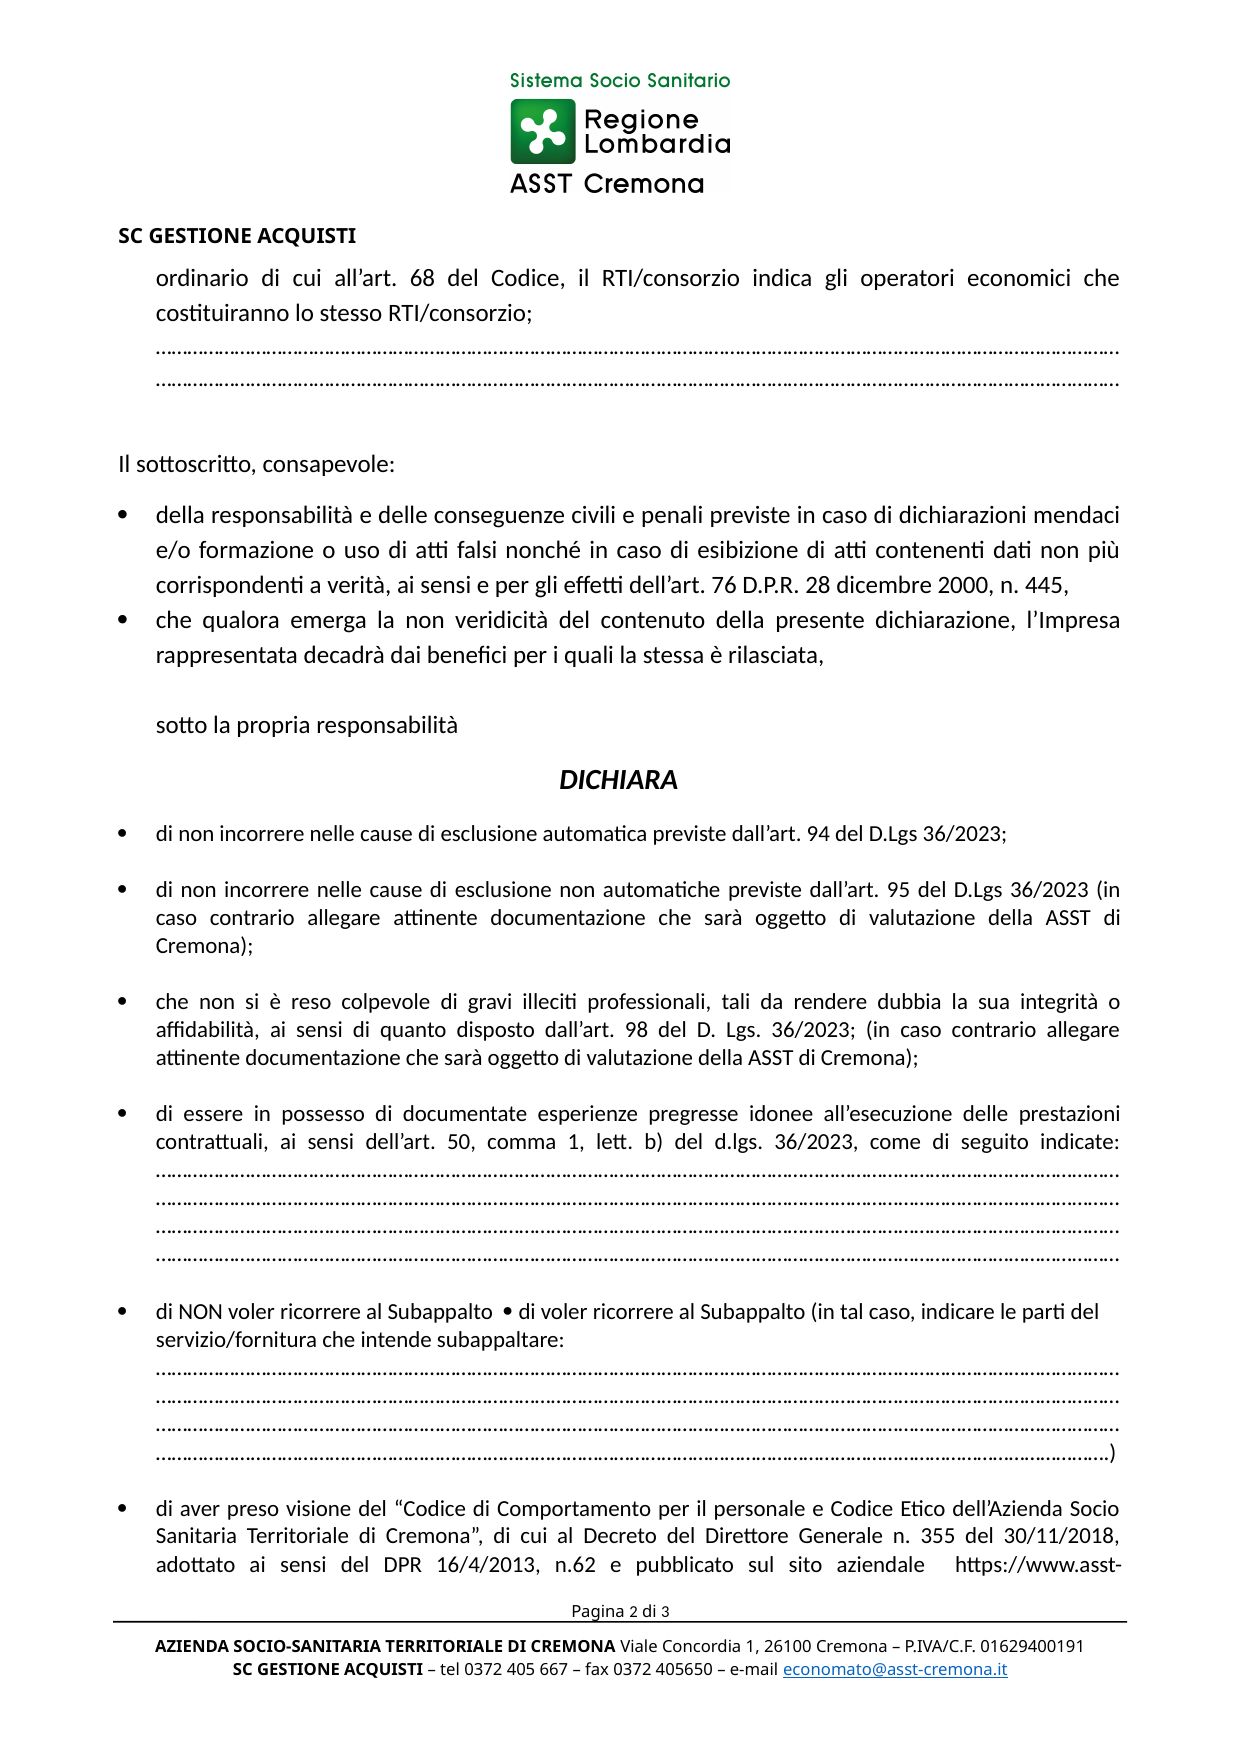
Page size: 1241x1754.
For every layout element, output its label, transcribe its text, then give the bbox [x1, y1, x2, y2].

list di non incorrere nelle cause di esclusione non automatiche previste dall’art. 95 del D.Lgs 36/2023 (in caso contrario allegare attinente documentazione che sarà oggetto di valutazione della ASST di Cremona); [118, 875, 1122, 959]
list ……………………………………………………………………………………………………………………………………………………………………………………………………………………………………………………………………………………………………………………………………………………………………………………………………………………………………………………………………………………………………………………………………………………………………………………………………………………………………………………………………….) [156, 1353, 1122, 1466]
list della responsabilità e delle conseguenze civili e penali previste in caso di dichiarazioni mendaci e/o formazione o uso di atti falsi nonché in caso di esibizione di atti contenenti dati non più corrispondenti a verità, ai sensi e per gli effetti dell’art. 76 D.P.R. 28 dicembre 2000, n. 445, [118, 500, 1122, 600]
list che qualora emerga la non veridicità del contenuto della presente dichiarazione, l’Impresa rappresentata decadrà dai benefici per i quali la stessa è rilasciata, [118, 605, 1122, 670]
list che non si è reso colpevole di gravi illeciti professionali, tali da rendere dubbia la sua integrità o affidabilità, ai sensi di quanto disposto dall’art. 98 del D. Lgs. 36/2023; (in caso contrario allegare attinente documentazione che sarà oggetto di valutazione della ASST di Cremona); [118, 987, 1122, 1071]
picture [510, 73, 730, 193]
text DICHIARA [118, 761, 1122, 797]
list sotto la propria responsabilità [156, 710, 1122, 740]
list …………………………………………………………………………………………………………………………………………………………………………………………………………………………………………………………………………………………………………………………………… [156, 332, 1122, 392]
list di essere in possesso di documentate esperienze pregresse idonee all’esecuzione delle prestazioni contrattuali, ai sensi dell’art. 50, comma 1, lett. b) del d.lgs. 36/2023, come di seguito indicate: ………………………………………………………………………………………………………………………………………………………………………………………………………………………………………………………………………………………………………………………………………………………………………………………………………………………………………………………………………………………………………………………………………………………………………………………………………………………………………………………………………… [118, 1099, 1122, 1267]
text Il sottoscritto, consapevole: [118, 448, 1122, 478]
list di NON voler ricorrere al Subappalto di voler ricorrere al Subappalto (in tal caso, indicare le parti del servizio/fornitura che intende subappaltare: [118, 1297, 1122, 1353]
list di non incorrere nelle cause di esclusione automatica previste dall’art. 94 del D.Lgs 36/2023; [118, 819, 1122, 847]
